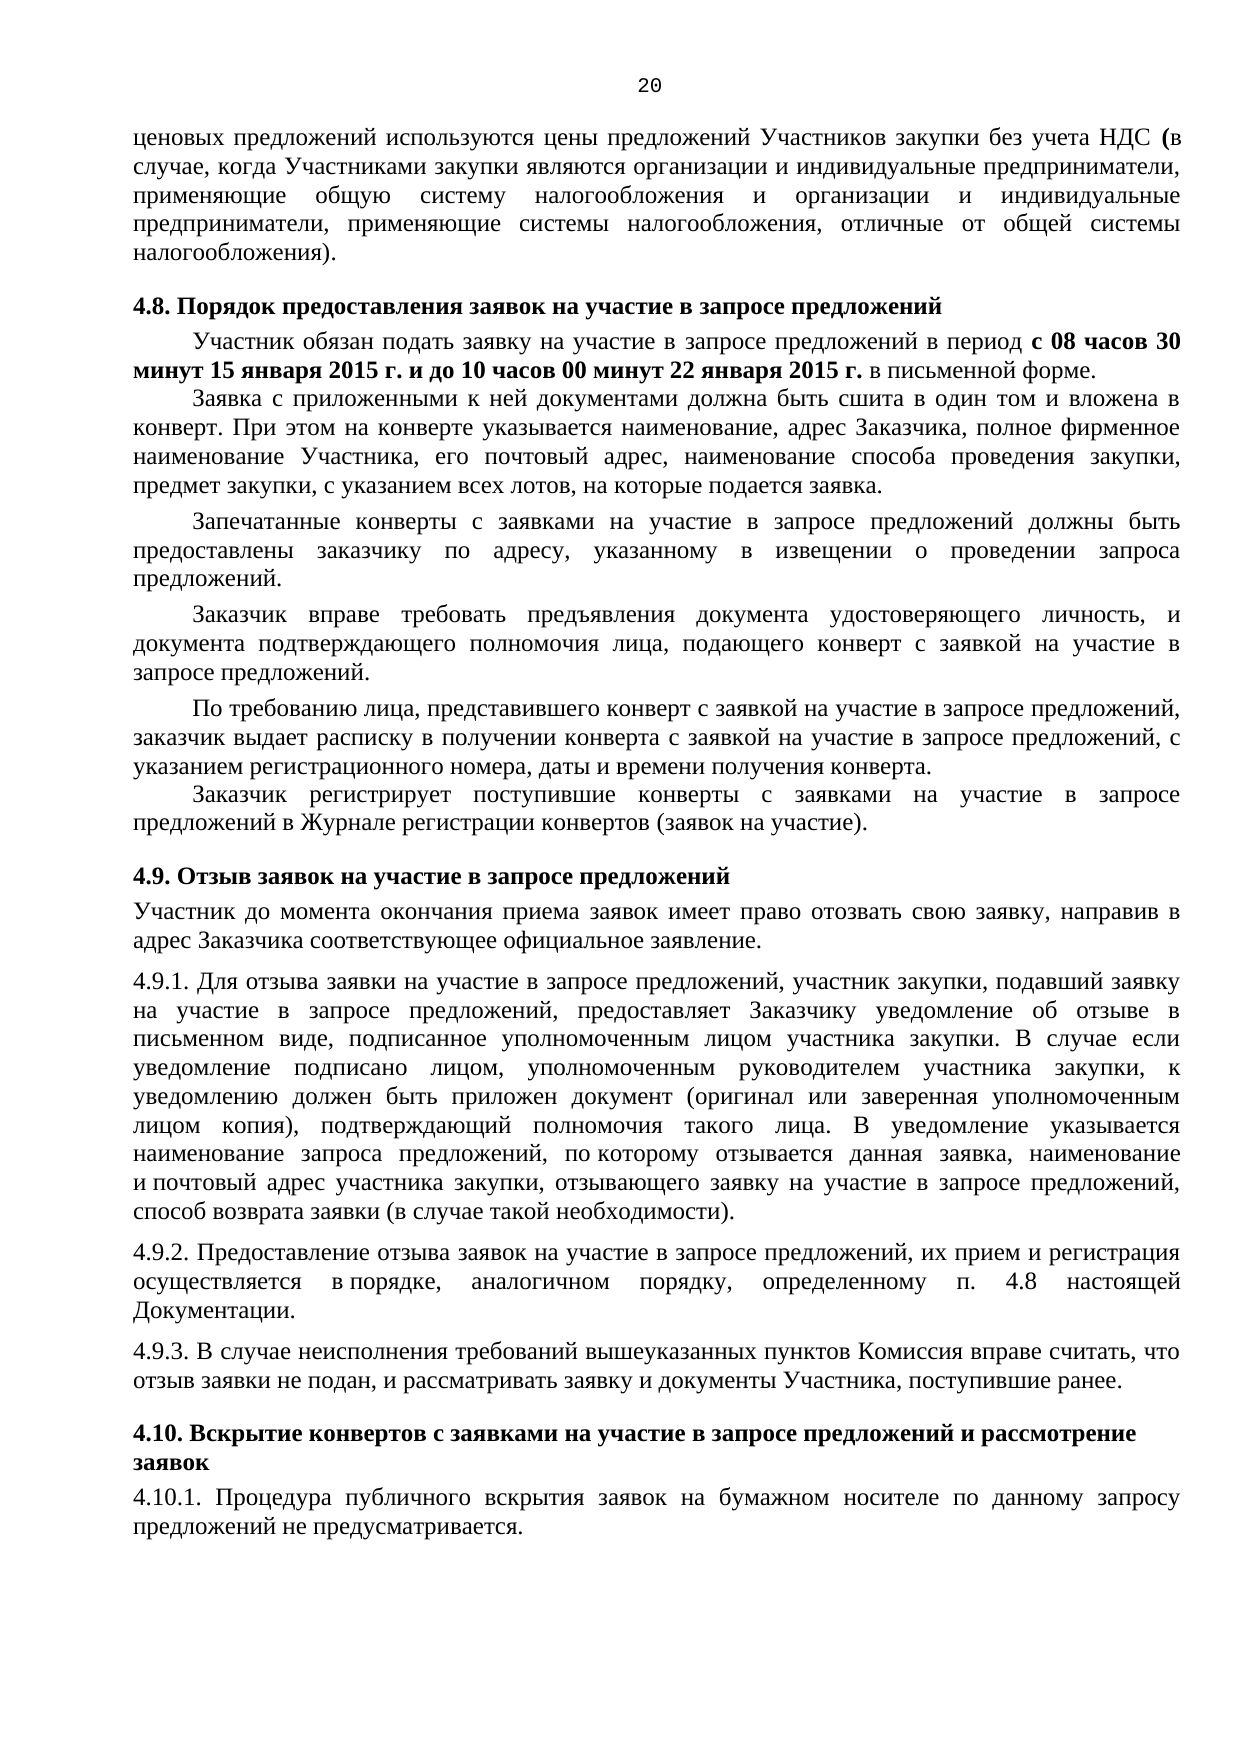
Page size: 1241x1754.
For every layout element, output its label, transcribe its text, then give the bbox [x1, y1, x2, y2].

text Заявка с приложенными к ней документами должна быть сшита в один том и вложена в конверт. При этом на конверте указывается наименование, адрес Заказчика, полное фирменное наименование Участника, его почтовый адрес, наименование способа проведения закупки, предмет закупки, с указанием всех лотов, на которые подается заявка. [133, 383, 1181, 498]
text По требованию лица, представившего конверт с заявкой на участие в запросе предложений, заказчик выдает расписку в получении конверта с заявкой на участие в запросе предложений, с указанием регистрационного номера, даты и времени получения конверта. [133, 693, 1181, 779]
text Запечатанные конверты с заявками на участие в запросе предложений должны быть предоставлены заказчику по адресу, указанному в извещении о проведении запроса предложений. [133, 506, 1181, 592]
text Участник до момента окончания приема заявок имеет право отозвать свою заявку, направив в адрес Заказчика соответствующее официальное заявление. [133, 896, 1181, 953]
text 4.9.2. Предоставление отзыва заявок на участие в запросе предложений, их прием и регистрация осуществляется в порядке, аналогичном порядку, определенному п. 4.8 настоящей Документации. [133, 1237, 1181, 1323]
text 4.10. Вскрытие конвертов с заявками на участие в запросе предложений и рассмотрение заявок [133, 1418, 1181, 1476]
text Заказчик регистрирует поступившие конверты с заявками на участие в запросе предложений в Журнале регистрации конвертов (заявок на участие). [133, 779, 1181, 836]
text 4.8. Порядок предоставления заявок на участие в запросе предложений [133, 291, 1181, 320]
text Участник обязан подать заявку на участие в запросе предложений в период с 08 часов 30 минут 15 января 2015 г. и до 10 часов 00 минут 22 января 2015 г. в письменной форме. [133, 326, 1181, 383]
text Заказчик вправе требовать предъявления документа удостоверяющего личность, и документа подтверждающего полномочия лица, подающего конверт с заявкой на участие в запросе предложений. [133, 599, 1181, 686]
text 4.10.1. Процедура публичного вскрытия заявок на бумажном носителе по данному запросу предложений не предусматривается. [133, 1482, 1181, 1540]
text 4.9.1. Для отзыва заявки на участие в запросе предложений, участник закупки, подавший заявку на участие в запросе предложений, предоставляет Заказчику уведомление об отзыве в письменном виде, подписанное уполномоченным лицом участника закупки. В случае если уведомление подписано лицом, уполномоченным руководителем участника закупки, к уведомлению должен быть приложен документ (оригинал или заверенная уполномоченным лицом копия), подтверждающий полномочия такого лица. В уведомление указывается наименование запроса предложений, по которому отзывается данная заявка, наименование и почтовый адрес участника закупки, отзывающего заявку на участие в запросе предложений, способ возврата заявки (в случае такой необходимости). [133, 966, 1181, 1225]
text 4.9. Отзыв заявок на участие в запросе предложений [133, 861, 1181, 890]
text 4.9.3. В случае неисполнения требований вышеуказанных пунктов Комиссия вправе считать, что отзыв заявки не подан, и рассматривать заявку и документы Участника, поступившие ранее. [133, 1336, 1181, 1393]
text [133, 122, 1181, 266]
